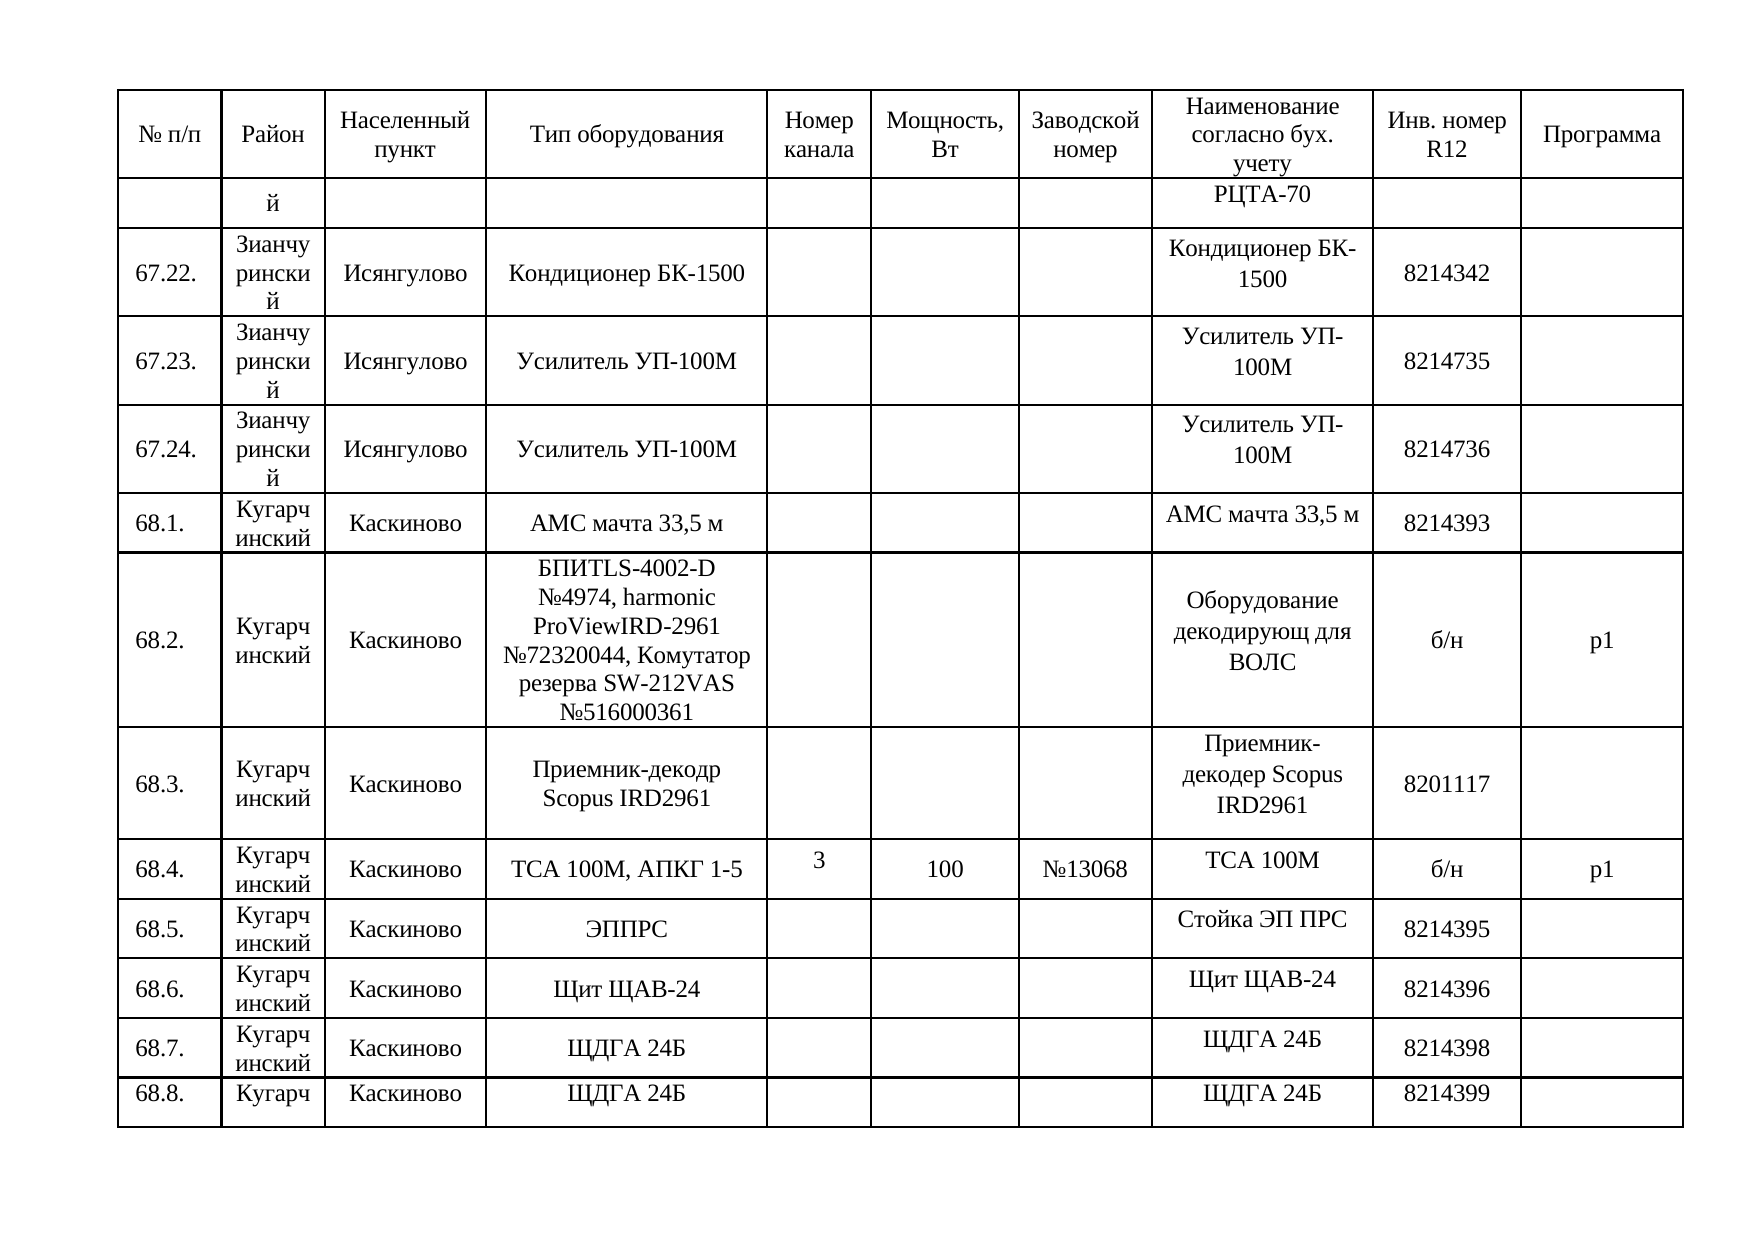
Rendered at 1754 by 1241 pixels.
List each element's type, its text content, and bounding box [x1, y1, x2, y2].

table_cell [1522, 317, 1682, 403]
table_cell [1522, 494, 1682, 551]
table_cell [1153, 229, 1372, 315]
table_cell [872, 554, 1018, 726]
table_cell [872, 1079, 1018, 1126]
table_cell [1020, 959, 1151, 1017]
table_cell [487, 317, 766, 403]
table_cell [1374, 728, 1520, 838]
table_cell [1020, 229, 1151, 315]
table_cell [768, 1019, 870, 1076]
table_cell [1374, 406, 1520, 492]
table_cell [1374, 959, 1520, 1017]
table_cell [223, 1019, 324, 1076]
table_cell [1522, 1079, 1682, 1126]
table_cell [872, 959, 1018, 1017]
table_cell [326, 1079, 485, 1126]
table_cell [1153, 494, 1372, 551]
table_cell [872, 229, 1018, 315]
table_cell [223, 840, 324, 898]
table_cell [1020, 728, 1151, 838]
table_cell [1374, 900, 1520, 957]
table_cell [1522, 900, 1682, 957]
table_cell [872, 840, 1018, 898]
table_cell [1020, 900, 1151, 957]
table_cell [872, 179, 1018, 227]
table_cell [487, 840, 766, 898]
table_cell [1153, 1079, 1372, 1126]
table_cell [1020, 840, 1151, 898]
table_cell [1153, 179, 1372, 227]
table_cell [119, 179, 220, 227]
table_header Инв. номер R12 [1374, 91, 1520, 177]
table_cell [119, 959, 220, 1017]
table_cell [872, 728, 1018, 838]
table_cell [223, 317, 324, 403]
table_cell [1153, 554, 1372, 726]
table_header Заводской номер [1020, 91, 1151, 177]
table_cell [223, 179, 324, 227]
table_header Номер канала [768, 91, 870, 177]
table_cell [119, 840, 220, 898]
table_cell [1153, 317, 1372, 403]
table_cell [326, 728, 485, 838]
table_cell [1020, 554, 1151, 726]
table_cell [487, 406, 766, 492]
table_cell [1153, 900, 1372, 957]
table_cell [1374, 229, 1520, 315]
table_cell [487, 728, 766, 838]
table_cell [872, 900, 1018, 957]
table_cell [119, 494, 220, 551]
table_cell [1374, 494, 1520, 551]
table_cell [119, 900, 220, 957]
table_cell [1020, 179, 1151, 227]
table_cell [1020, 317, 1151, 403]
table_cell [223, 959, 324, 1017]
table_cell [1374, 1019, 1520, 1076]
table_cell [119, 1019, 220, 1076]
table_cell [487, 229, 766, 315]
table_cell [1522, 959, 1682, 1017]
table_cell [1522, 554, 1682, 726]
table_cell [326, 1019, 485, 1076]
table_header Район [223, 91, 324, 177]
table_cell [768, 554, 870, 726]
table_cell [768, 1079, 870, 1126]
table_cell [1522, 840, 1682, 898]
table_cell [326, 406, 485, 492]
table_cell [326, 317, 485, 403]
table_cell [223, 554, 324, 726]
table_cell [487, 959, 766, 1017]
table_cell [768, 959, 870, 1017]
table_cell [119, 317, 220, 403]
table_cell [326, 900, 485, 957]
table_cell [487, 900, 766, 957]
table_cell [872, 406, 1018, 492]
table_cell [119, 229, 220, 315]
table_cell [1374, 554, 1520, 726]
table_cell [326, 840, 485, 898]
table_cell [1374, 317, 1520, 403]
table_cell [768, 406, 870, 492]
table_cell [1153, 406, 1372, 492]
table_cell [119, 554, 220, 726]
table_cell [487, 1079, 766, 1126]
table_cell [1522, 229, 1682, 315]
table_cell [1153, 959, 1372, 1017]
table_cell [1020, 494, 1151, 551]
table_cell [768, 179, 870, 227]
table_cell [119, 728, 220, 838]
table_header Мощность, Вт [872, 91, 1018, 177]
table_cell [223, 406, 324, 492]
table_header Тип оборудования [487, 91, 766, 177]
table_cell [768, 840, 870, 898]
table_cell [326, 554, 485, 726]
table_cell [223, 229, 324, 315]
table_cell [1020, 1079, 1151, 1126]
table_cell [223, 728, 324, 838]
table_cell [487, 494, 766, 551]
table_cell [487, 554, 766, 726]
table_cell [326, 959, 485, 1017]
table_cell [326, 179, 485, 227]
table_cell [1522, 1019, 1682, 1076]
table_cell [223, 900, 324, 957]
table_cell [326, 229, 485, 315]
table_header Населенный пункт [326, 91, 485, 177]
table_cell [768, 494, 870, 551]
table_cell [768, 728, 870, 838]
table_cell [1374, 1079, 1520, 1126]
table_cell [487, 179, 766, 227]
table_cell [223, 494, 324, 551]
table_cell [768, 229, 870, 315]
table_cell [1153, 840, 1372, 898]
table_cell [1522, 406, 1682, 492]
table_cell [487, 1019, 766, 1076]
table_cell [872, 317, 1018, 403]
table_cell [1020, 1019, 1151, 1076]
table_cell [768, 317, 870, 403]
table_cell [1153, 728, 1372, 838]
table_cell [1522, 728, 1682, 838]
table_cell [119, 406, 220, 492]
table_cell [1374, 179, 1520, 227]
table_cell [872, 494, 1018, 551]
table_header № п/п [119, 91, 220, 177]
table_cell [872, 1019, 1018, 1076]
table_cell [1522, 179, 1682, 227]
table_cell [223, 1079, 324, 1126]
table_header Программа [1522, 91, 1682, 177]
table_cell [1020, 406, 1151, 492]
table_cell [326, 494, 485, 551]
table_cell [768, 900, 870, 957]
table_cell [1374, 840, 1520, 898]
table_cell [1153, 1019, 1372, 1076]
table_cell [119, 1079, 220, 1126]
table_header Наименование согласно бух. учету [1153, 91, 1372, 177]
